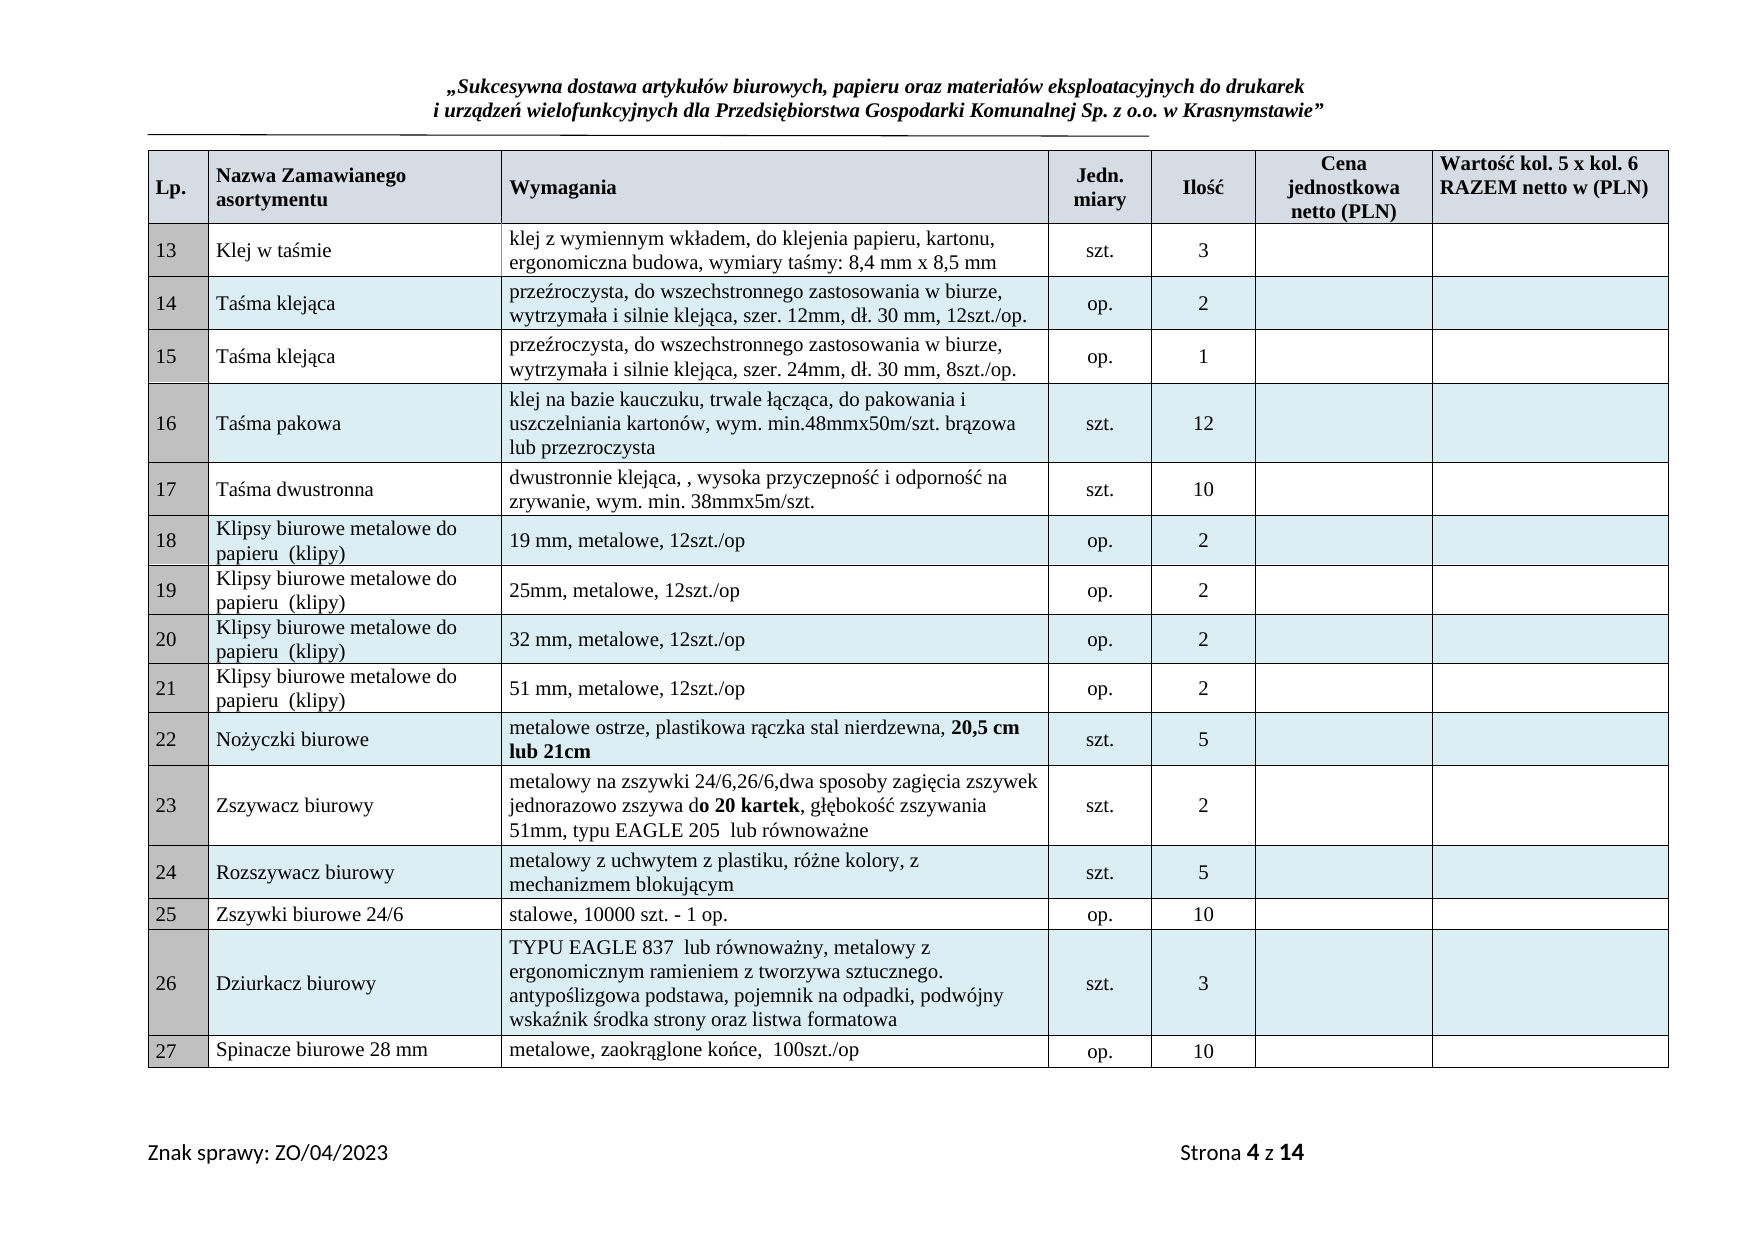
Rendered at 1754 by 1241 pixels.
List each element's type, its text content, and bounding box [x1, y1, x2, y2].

table_cell metalowe, zaokrąglone końce, 100szt./op [502, 1036, 1048, 1067]
table_cell 10 [1152, 1036, 1255, 1067]
table_cell [1256, 615, 1432, 663]
table_cell szt. [1049, 713, 1151, 765]
table_cell 1 [1152, 330, 1255, 382]
table_cell 5 [1152, 846, 1255, 898]
table_cell 2 [1152, 664, 1255, 712]
table_cell [1256, 566, 1432, 614]
table_cell szt. [1049, 930, 1151, 1035]
table_cell 13 [149, 224, 208, 276]
table_cell 10 [1152, 899, 1255, 929]
table_cell [1433, 766, 1668, 845]
table_cell [1433, 1036, 1668, 1067]
table_cell op. [1049, 277, 1151, 329]
table_cell [1433, 615, 1668, 663]
table_cell [1256, 516, 1432, 564]
table_cell metalowy na zszywki 24/6,26/6,dwa sposoby zagięcia zszywek jednorazowo zszywa do 20 kartek, głębokość zszywania 51mm, typu EAGLE 205 lub równoważne [502, 766, 1048, 845]
table_cell szt. [1049, 463, 1151, 515]
table_cell szt. [1049, 766, 1151, 845]
table_cell Wymagania [502, 151, 1048, 223]
table_cell [1433, 846, 1668, 898]
table_cell [1433, 463, 1668, 515]
table_cell 2 [1152, 615, 1255, 663]
table_cell [1433, 713, 1668, 765]
table_cell Klej w taśmie [209, 224, 501, 276]
table_cell metalowe ostrze, plastikowa rączka stal nierdzewna, 20,5 cm lub 21cm [502, 713, 1048, 765]
table_cell [1433, 277, 1668, 329]
table_cell [1433, 930, 1668, 1035]
table_cell 21 [149, 664, 208, 712]
table_cell Lp. [149, 151, 208, 223]
table_cell 19 mm, metalowe, 12szt./op [502, 516, 1048, 564]
table_cell klej z wymiennym wkładem, do klejenia papieru, kartonu, ergonomiczna budowa, wymiary taśmy: 8,4 mm x 8,5 mm [502, 224, 1048, 276]
table_cell 25 [149, 899, 208, 929]
table_cell [1433, 899, 1668, 929]
table_cell Taśma klejąca [209, 330, 501, 382]
table_cell szt. [1049, 384, 1151, 462]
table_cell Taśma dwustronna [209, 463, 501, 515]
table_cell [1433, 516, 1668, 564]
table_cell [1256, 277, 1432, 329]
table_cell 20 [149, 615, 208, 663]
table_cell [1256, 463, 1432, 515]
table_cell 27 [149, 1036, 208, 1067]
table_cell Klipsy biurowe metalowe do papieru (klipy) [209, 615, 501, 663]
table_cell op. [1049, 899, 1151, 929]
table_cell [1256, 930, 1432, 1035]
table_cell klej na bazie kauczuku, trwale łącząca, do pakowania i uszczelniania kartonów, wym. min.48mmx50m/szt. brązowa lub przezroczysta [502, 384, 1048, 462]
table_cell szt. [1049, 846, 1151, 898]
table_cell metalowy z uchwytem z plastiku, różne kolory, z mechanizmem blokującym [502, 846, 1048, 898]
table_cell [1256, 330, 1432, 382]
table_cell op. [1049, 1036, 1151, 1067]
table_cell [1433, 664, 1668, 712]
table_cell 5 [1152, 713, 1255, 765]
table_cell Rozszywacz biurowy [209, 846, 501, 898]
table_cell Zszywki biurowe 24/6 [209, 899, 501, 929]
table_cell 14 [149, 277, 208, 329]
table_cell 3 [1152, 224, 1255, 276]
table_cell 17 [149, 463, 208, 515]
table_cell Nożyczki biurowe [209, 713, 501, 765]
table_cell [1433, 566, 1668, 614]
table_cell [1256, 713, 1432, 765]
table_cell 3 [1152, 930, 1255, 1035]
table_cell [1256, 899, 1432, 929]
table_cell Taśma pakowa [209, 384, 501, 462]
table_cell [1433, 224, 1668, 276]
table_cell [1256, 766, 1432, 845]
table_cell Spinacze biurowe 28 mm [209, 1036, 501, 1067]
table_cell Klipsy biurowe metalowe do papieru (klipy) [209, 566, 501, 614]
table_cell dwustronnie klejąca, , wysoka przyczepność i odporność na zrywanie, wym. min. 38mmx5m/szt. [502, 463, 1048, 515]
table_cell 32 mm, metalowe, 12szt./op [502, 615, 1048, 663]
table_cell 26 [149, 930, 208, 1035]
table_cell 19 [149, 566, 208, 614]
table_cell 10 [1152, 463, 1255, 515]
table_cell Ilość [1152, 151, 1255, 223]
table_cell [1256, 224, 1432, 276]
table_cell 2 [1152, 277, 1255, 329]
table_cell Taśma klejąca [209, 277, 501, 329]
table_cell [1256, 664, 1432, 712]
table_cell 22 [149, 713, 208, 765]
table_cell 25mm, metalowe, 12szt./op [502, 566, 1048, 614]
table_cell [1256, 846, 1432, 898]
table_cell Cena jednostkowa netto (PLN) [1256, 151, 1432, 223]
table_cell 2 [1152, 566, 1255, 614]
table_cell Jedn. miary [1049, 151, 1151, 223]
table_cell Klipsy biurowe metalowe do papieru (klipy) [209, 516, 501, 564]
table_cell Klipsy biurowe metalowe do papieru (klipy) [209, 664, 501, 712]
table_cell przeźroczysta, do wszechstronnego zastosowania w biurze, wytrzymała i silnie klejąca, szer. 24mm, dł. 30 mm, 8szt./op. [502, 330, 1048, 382]
table_cell Zszywacz biurowy [209, 766, 501, 845]
table_cell Dziurkacz biurowy [209, 930, 501, 1035]
table_cell TYPU EAGLE 837 lub równoważny, metalowy z ergonomicznym ramieniem z tworzywa sztucznego. antypoślizgowa podstawa, pojemnik na odpadki, podwójny wskaźnik środka strony oraz listwa formatowa [502, 930, 1048, 1035]
table_cell [1256, 384, 1432, 462]
table_cell 2 [1152, 516, 1255, 564]
table_cell 18 [149, 516, 208, 564]
table_cell 23 [149, 766, 208, 845]
table_cell op. [1049, 664, 1151, 712]
table_cell 51 mm, metalowe, 12szt./op [502, 664, 1048, 712]
table_cell [1433, 330, 1668, 382]
table_cell przeźroczysta, do wszechstronnego zastosowania w biurze, wytrzymała i silnie klejąca, szer. 12mm, dł. 30 mm, 12szt./op. [502, 277, 1048, 329]
table_cell 15 [149, 330, 208, 382]
table_cell stalowe, 10000 szt. - 1 op. [502, 899, 1048, 929]
table_cell 16 [149, 384, 208, 462]
table_cell Nazwa Zamawianego asortymentu [209, 151, 501, 223]
table_cell [1433, 384, 1668, 462]
table_cell op. [1049, 330, 1151, 382]
table_cell op. [1049, 566, 1151, 614]
table_cell op. [1049, 516, 1151, 564]
table_cell 24 [149, 846, 208, 898]
table_cell 2 [1152, 766, 1255, 845]
table_cell szt. [1049, 224, 1151, 276]
table_cell op. [1049, 615, 1151, 663]
table_cell [1256, 1036, 1432, 1067]
table_cell Wartość kol. 5 x kol. 6 RAZEM netto w (PLN) [1433, 151, 1668, 223]
table_cell 12 [1152, 384, 1255, 462]
